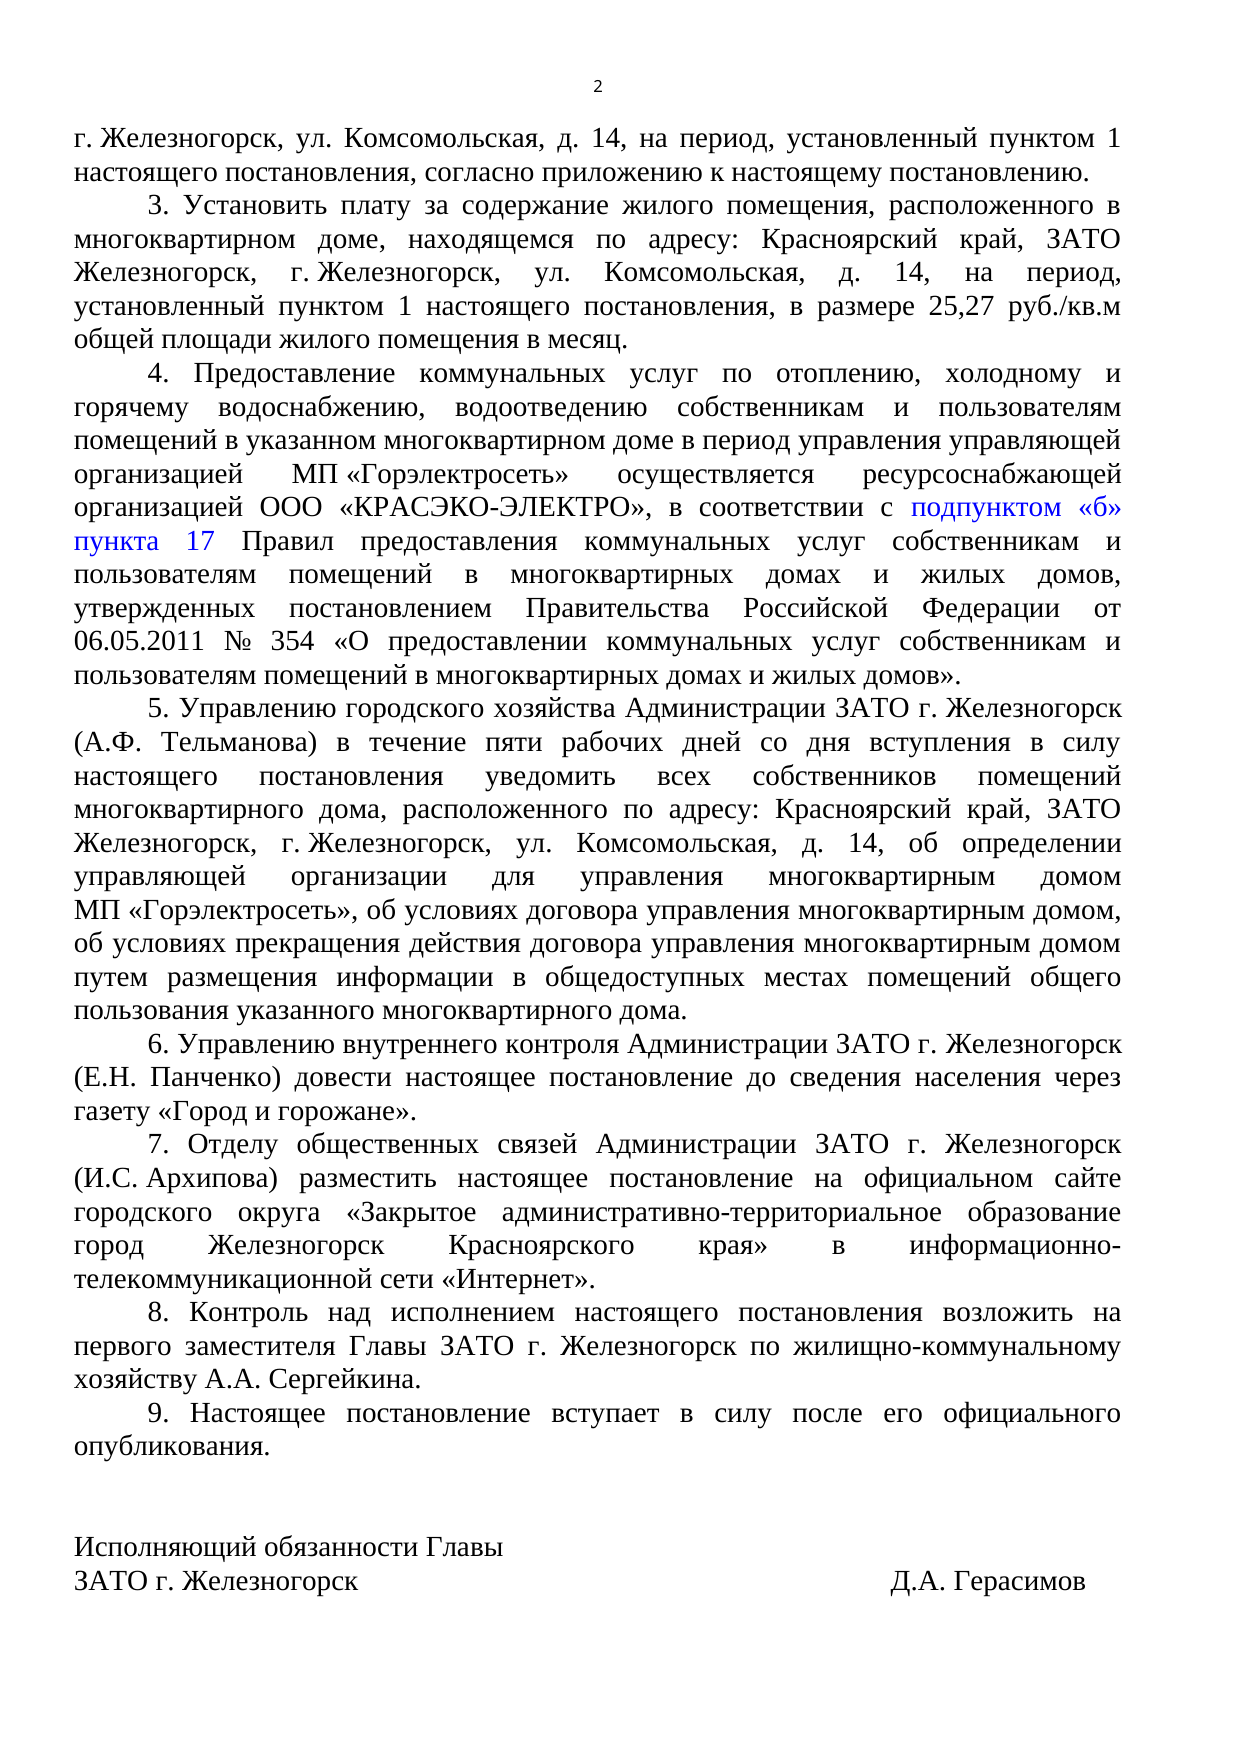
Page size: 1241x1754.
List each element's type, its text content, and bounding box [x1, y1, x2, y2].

text 9. Настоящее постановление вступает в силу после его официального опубликования. [73, 1395, 1122, 1462]
text 3. Установить плату за содержание жилого помещения, расположенного в многоквартирном доме, находящемся по адресу: Красноярский край, ЗАТО Железногорск, г. Железногорск, ул. Комсомольская, д. 14, на период, установленный пунктом 1 настоящего постановления, в размере 25,27 руб./кв.м общей площади жилого помещения в месяц. [73, 187, 1122, 355]
title 5. Управлению городского хозяйства Администрации ЗАТО г. Железногорск (А.Ф. Тельманова) в течение пяти рабочих дней со дня вступления в силу настоящего постановления уведомить всех собственников помещений многоквартирного дома, расположенного по адресу: Красноярский край, ЗАТО Железногорск, г. Железногорск, ул. Комсомольская, д. 14, об определении управляющей организации для управления многоквартирным домом МП «Горэлектросеть», об условиях договора управления многоквартирным домом, об условиях прекращения действия договора управления многоквартирным домом путем размещения информации в общедоступных местах помещений общего пользования указанного многоквартирного дома. [73, 691, 1122, 1026]
text 8. Контроль над исполнением настоящего постановления возложить на первого заместителя Главы ЗАТО г. Железногорск по жилищно-коммунальному хозяйству А.А. Сергейкина. [73, 1294, 1122, 1395]
text 7. Отделу общественных связей Администрации ЗАТО г. Железногорск (И.С. Архипова) разместить настоящее постановление на официальном сайте городского округа «Закрытое административно-территориальное образование город Железногорск Красноярского края» в информационно-телекоммуникационной сети «Интернет». [73, 1127, 1122, 1294]
text 4. Предоставление коммунальных услуг по отоплению, холодному и горячему водоснабжению, водоотведению собственникам и пользователям помещений в указанном многоквартирном доме в период управления управляющей организацией МП «Горэлектросеть» осуществляется ресурсоснабжающей организацией ООО «КРАСЭКО-ЭЛЕКТРО», в соответствии с подпунктом «б» пункта 17 Правил предоставления коммунальных услуг собственникам и пользователям помещений в многоквартирных домах и жилых домов, утвержденных постановлением Правительства Российской Федерации от 06.05.2011 № 354 «О предоставлении коммунальных услуг собственникам и пользователям помещений в многоквартирных домах и жилых домов». [73, 355, 1122, 691]
title 6. Управлению внутреннего контроля Администрации ЗАТО г. Железногорск (Е.Н. Панченко) довести настоящее постановление до сведения населения через газету «Город и горожане». [73, 1026, 1122, 1127]
text Исполняющий обязанности Главы [73, 1529, 1122, 1563]
text ЗАТО г. Железногорск Д.А. Герасимов [73, 1563, 1122, 1596]
